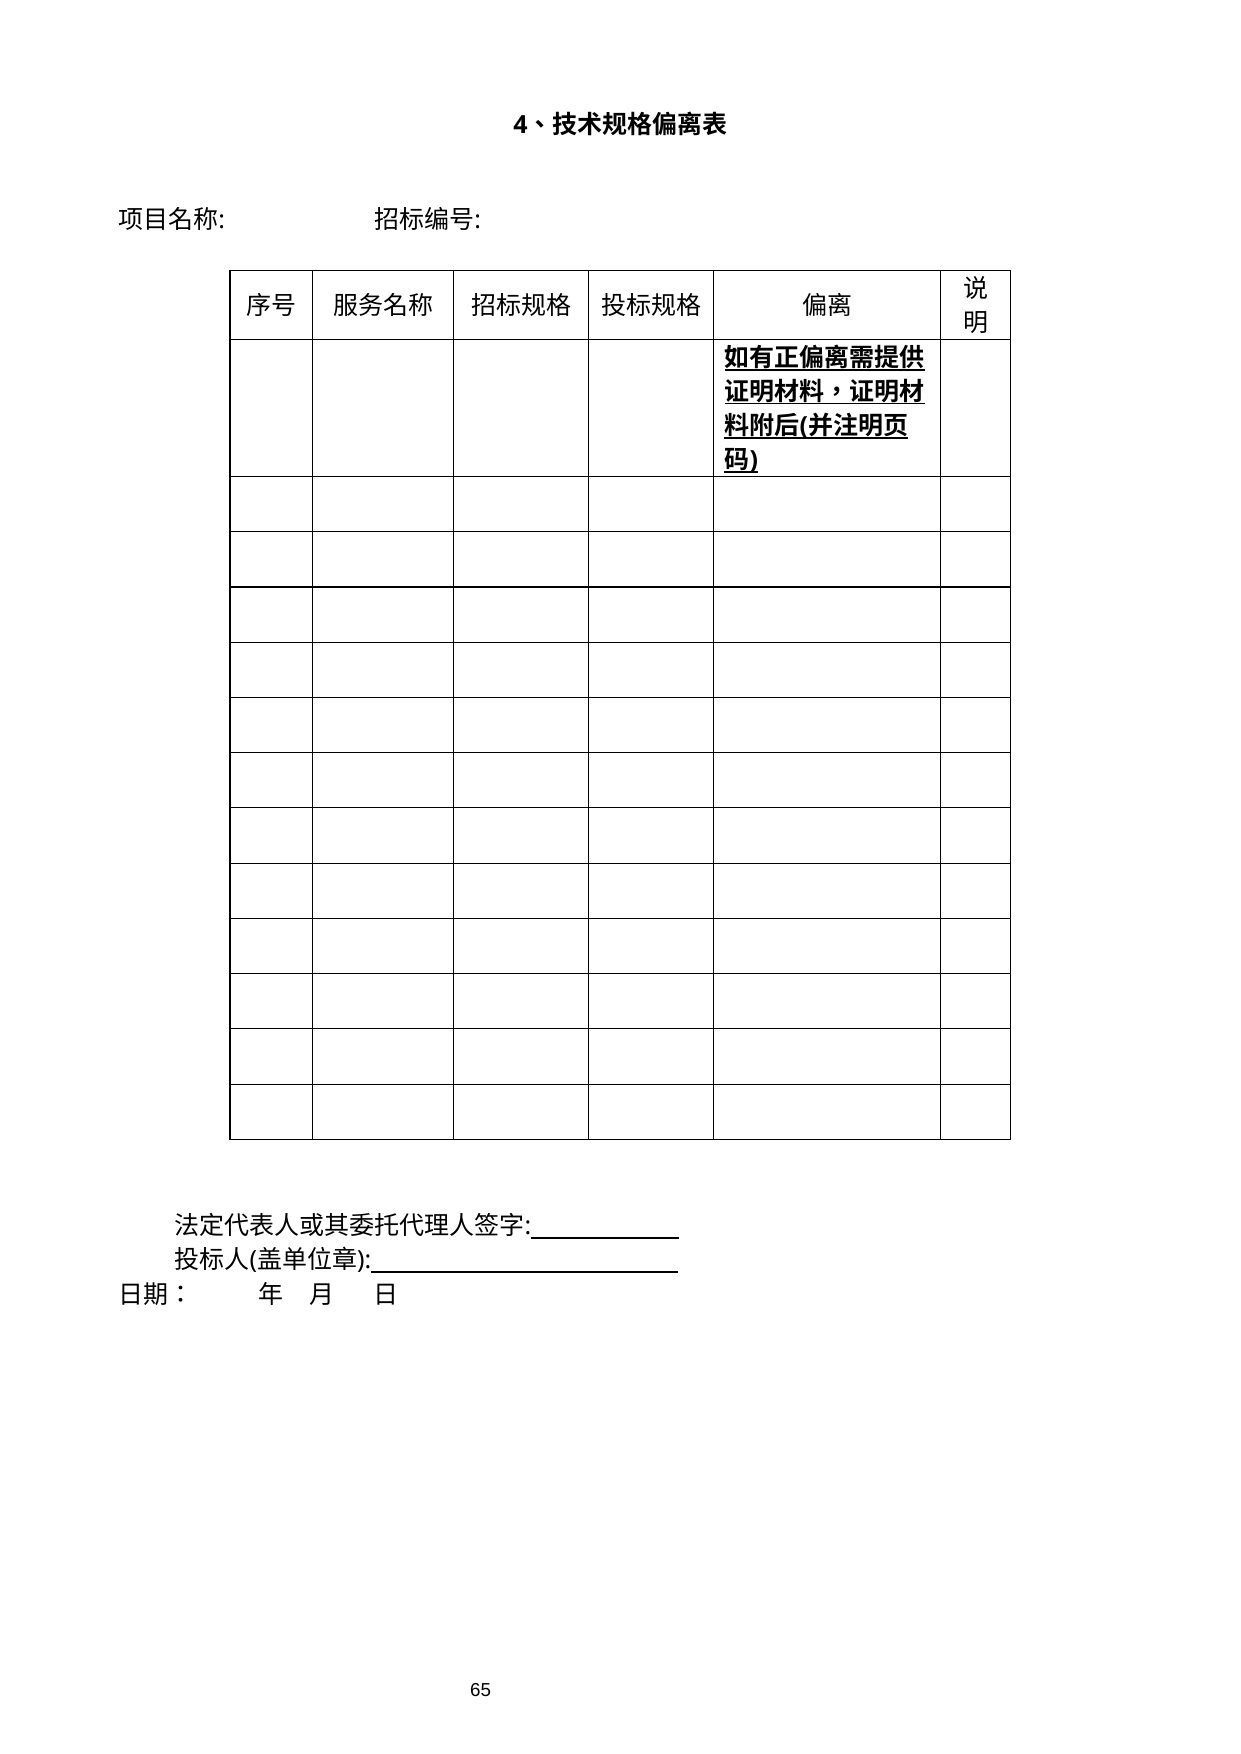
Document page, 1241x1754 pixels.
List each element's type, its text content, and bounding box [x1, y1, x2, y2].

table_cell [313, 1029, 453, 1083]
table_cell [589, 643, 713, 697]
table_cell [941, 477, 1010, 531]
table_cell [714, 974, 940, 1028]
table_cell [714, 477, 940, 531]
table_cell [313, 643, 453, 697]
table_header 说明 [941, 271, 1010, 339]
table_cell [589, 753, 713, 807]
table_cell [589, 1085, 713, 1139]
table_cell [313, 864, 453, 918]
table_cell [589, 698, 713, 752]
table_cell [941, 698, 1010, 752]
table_cell [589, 974, 713, 1028]
table_cell [589, 919, 713, 973]
table_cell [714, 753, 940, 807]
subtitle 4、技术规格偏离表 [118, 106, 1122, 140]
table_cell [589, 864, 713, 918]
table_cell [313, 753, 453, 807]
table_cell [231, 753, 312, 807]
table_cell [454, 588, 588, 642]
table_cell [454, 808, 588, 862]
table_cell [589, 340, 713, 476]
table_header 序号 [231, 271, 312, 339]
table_cell 如有正偏离需提供证明材料，证明材料附后(并注明页码) [714, 340, 940, 476]
table_cell [313, 808, 453, 862]
table_cell [454, 864, 588, 918]
table_cell [313, 1085, 453, 1139]
table_cell [231, 808, 312, 862]
table_cell [231, 532, 312, 586]
table_cell [589, 588, 713, 642]
table_cell [941, 808, 1010, 862]
table_cell [714, 919, 940, 973]
table_cell [454, 1085, 588, 1139]
table_cell [454, 1029, 588, 1083]
table_cell [231, 588, 312, 642]
table_cell [231, 1029, 312, 1083]
table_cell [454, 340, 588, 476]
table_header 服务名称 [313, 271, 453, 339]
table_cell [231, 974, 312, 1028]
table_cell [941, 1029, 1010, 1083]
table_cell [231, 1085, 312, 1139]
table_cell [941, 919, 1010, 973]
table_cell [589, 808, 713, 862]
table_cell [714, 808, 940, 862]
table_cell [941, 864, 1010, 918]
table_cell [313, 974, 453, 1028]
table_cell [454, 753, 588, 807]
table_cell [454, 974, 588, 1028]
table_cell [454, 698, 588, 752]
table_cell [941, 340, 1010, 476]
table_cell [714, 1085, 940, 1139]
table_cell [714, 588, 940, 642]
table_cell [231, 477, 312, 531]
table_cell [231, 864, 312, 918]
table_cell [589, 1029, 713, 1083]
table_cell [454, 643, 588, 697]
table_cell [313, 698, 453, 752]
table_cell [714, 532, 940, 586]
table_cell [941, 1085, 1010, 1139]
table_cell [313, 340, 453, 476]
text 日期： 年 月 日 [118, 1276, 1122, 1336]
table_cell [714, 864, 940, 918]
table_cell [941, 588, 1010, 642]
table_header 投标规格 [589, 271, 713, 339]
table_cell [231, 643, 312, 697]
table_cell [714, 1029, 940, 1083]
table_cell [313, 588, 453, 642]
table_cell [941, 643, 1010, 697]
table_cell [941, 753, 1010, 807]
text 法定代表人或其委托代理人签字: [174, 1208, 1122, 1242]
table_header 招标规格 [454, 271, 588, 339]
table_cell [231, 698, 312, 752]
text 项目名称: 招标编号: [118, 201, 1122, 236]
table_cell [454, 477, 588, 531]
table_cell [589, 532, 713, 586]
table_cell [941, 532, 1010, 586]
table_cell [313, 532, 453, 586]
table_cell [454, 532, 588, 586]
table_cell [714, 643, 940, 697]
table_cell [941, 974, 1010, 1028]
table_cell [454, 919, 588, 973]
table_header 偏离 [714, 271, 940, 339]
table_cell [231, 919, 312, 973]
table_cell [313, 477, 453, 531]
text 投标人(盖单位章): [174, 1242, 1122, 1276]
table_cell [714, 698, 940, 752]
table_cell [589, 477, 713, 531]
table_cell [313, 919, 453, 973]
table_cell [231, 340, 312, 476]
